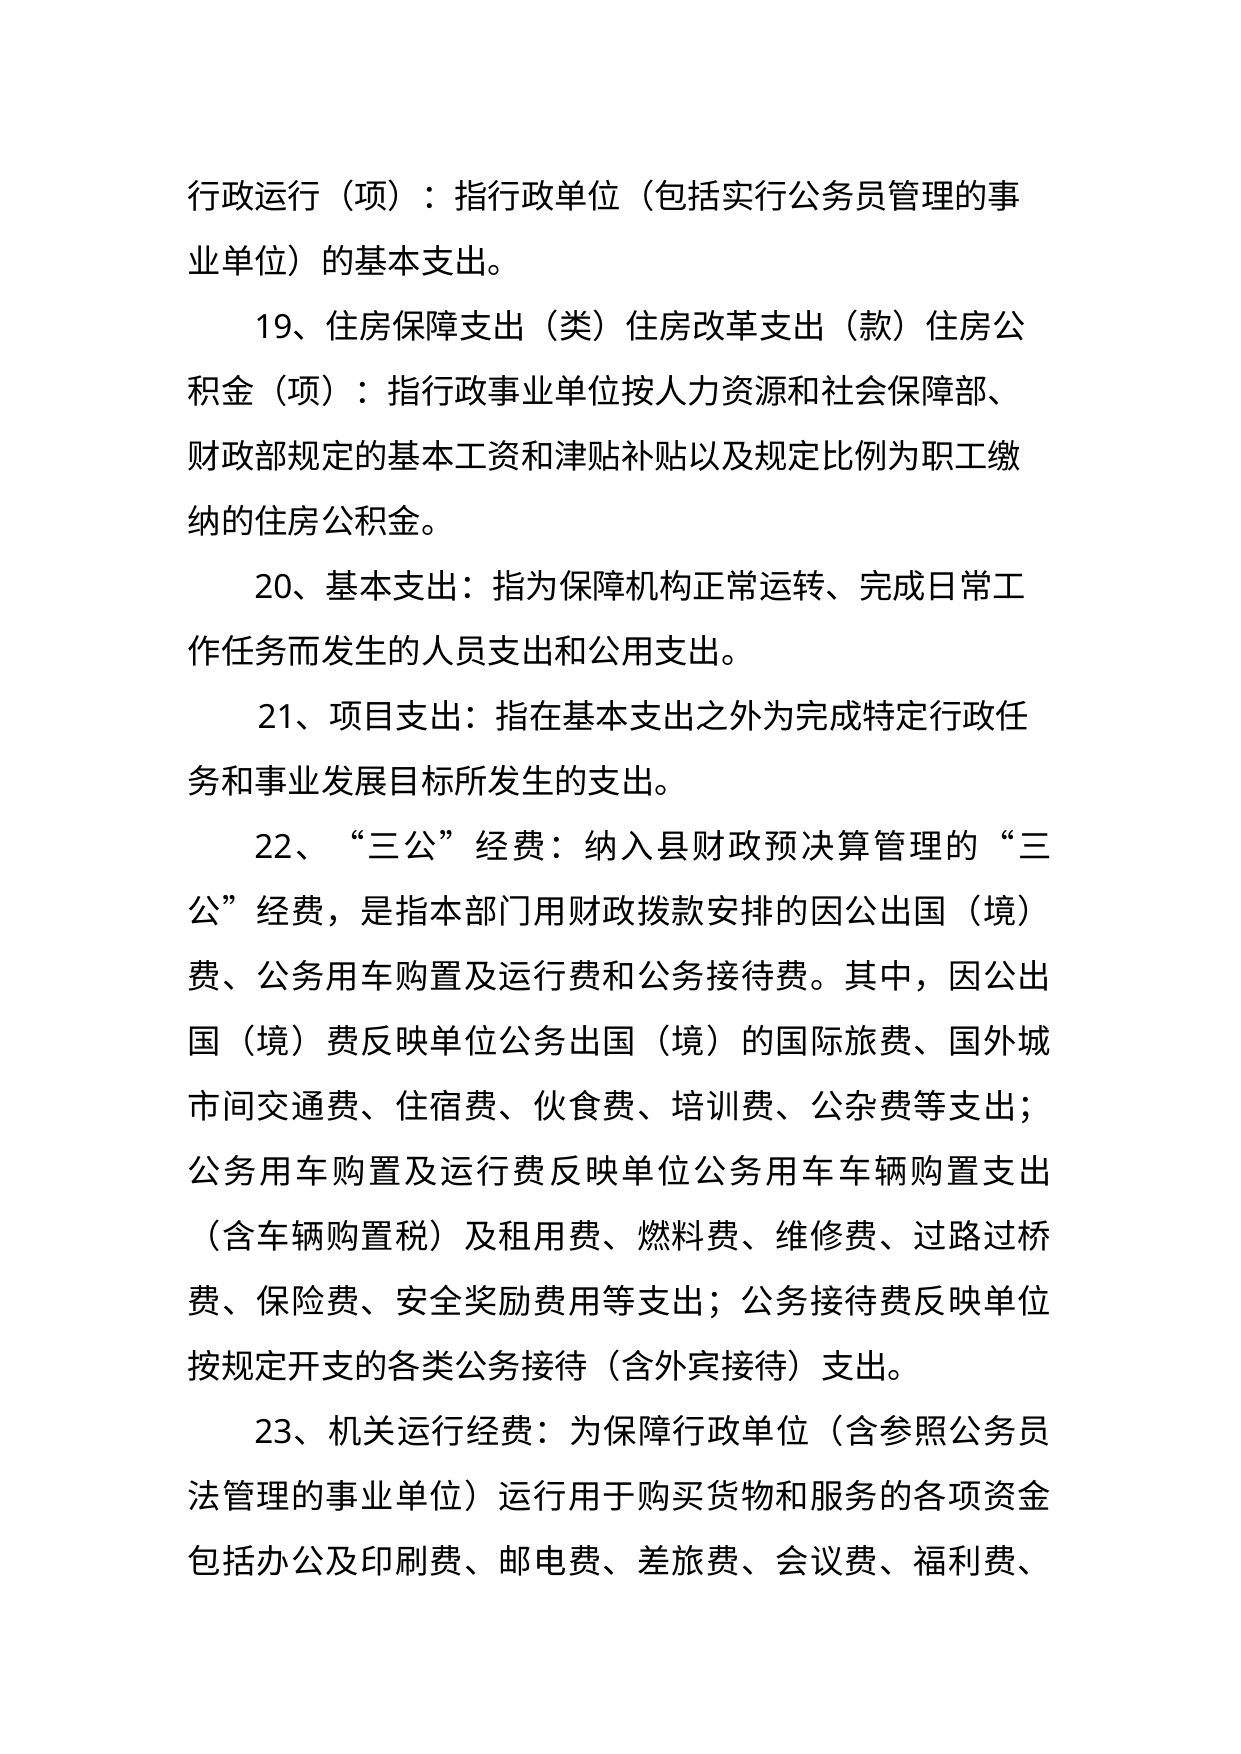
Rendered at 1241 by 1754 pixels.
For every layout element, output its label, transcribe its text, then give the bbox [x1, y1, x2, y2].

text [187, 162, 1053, 292]
text 19、住房保障支出（类）住房改革支出（款）住房公积金（项）：指行政事业单位按人力资源和社会保障部、财政部规定的基本工资和津贴补贴以及规定比例为职工缴纳的住房公积金。 [187, 292, 1053, 552]
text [187, 1397, 1053, 1592]
text 20、基本支出：指为保障机构正常运转、完成日常工作任务而发生的人员支出和公用支出。 [187, 552, 1053, 682]
text 22、“三公”经费：纳入县财政预决算管理的“三公”经费，是指本部门用财政拨款安排的因公出国（境）费、公务用车购置及运行费和公务接待费。其中，因公出国（境）费反映单位公务出国（境）的国际旅费、国外城市间交通费、住宿费、伙食费、培训费、公杂费等支出；公务用车购置及运行费反映单位公务用车车辆购置支出（含车辆购置税）及租用费、燃料费、维修费、过路过桥费、保险费、安全奖励费用等支出；公务接待费反映单位按规定开支的各类公务接待（含外宾接待）支出。 [187, 812, 1053, 1397]
text 21、项目支出：指在基本支出之外为完成特定行政任务和事业发展目标所发生的支出。 [187, 682, 1053, 812]
